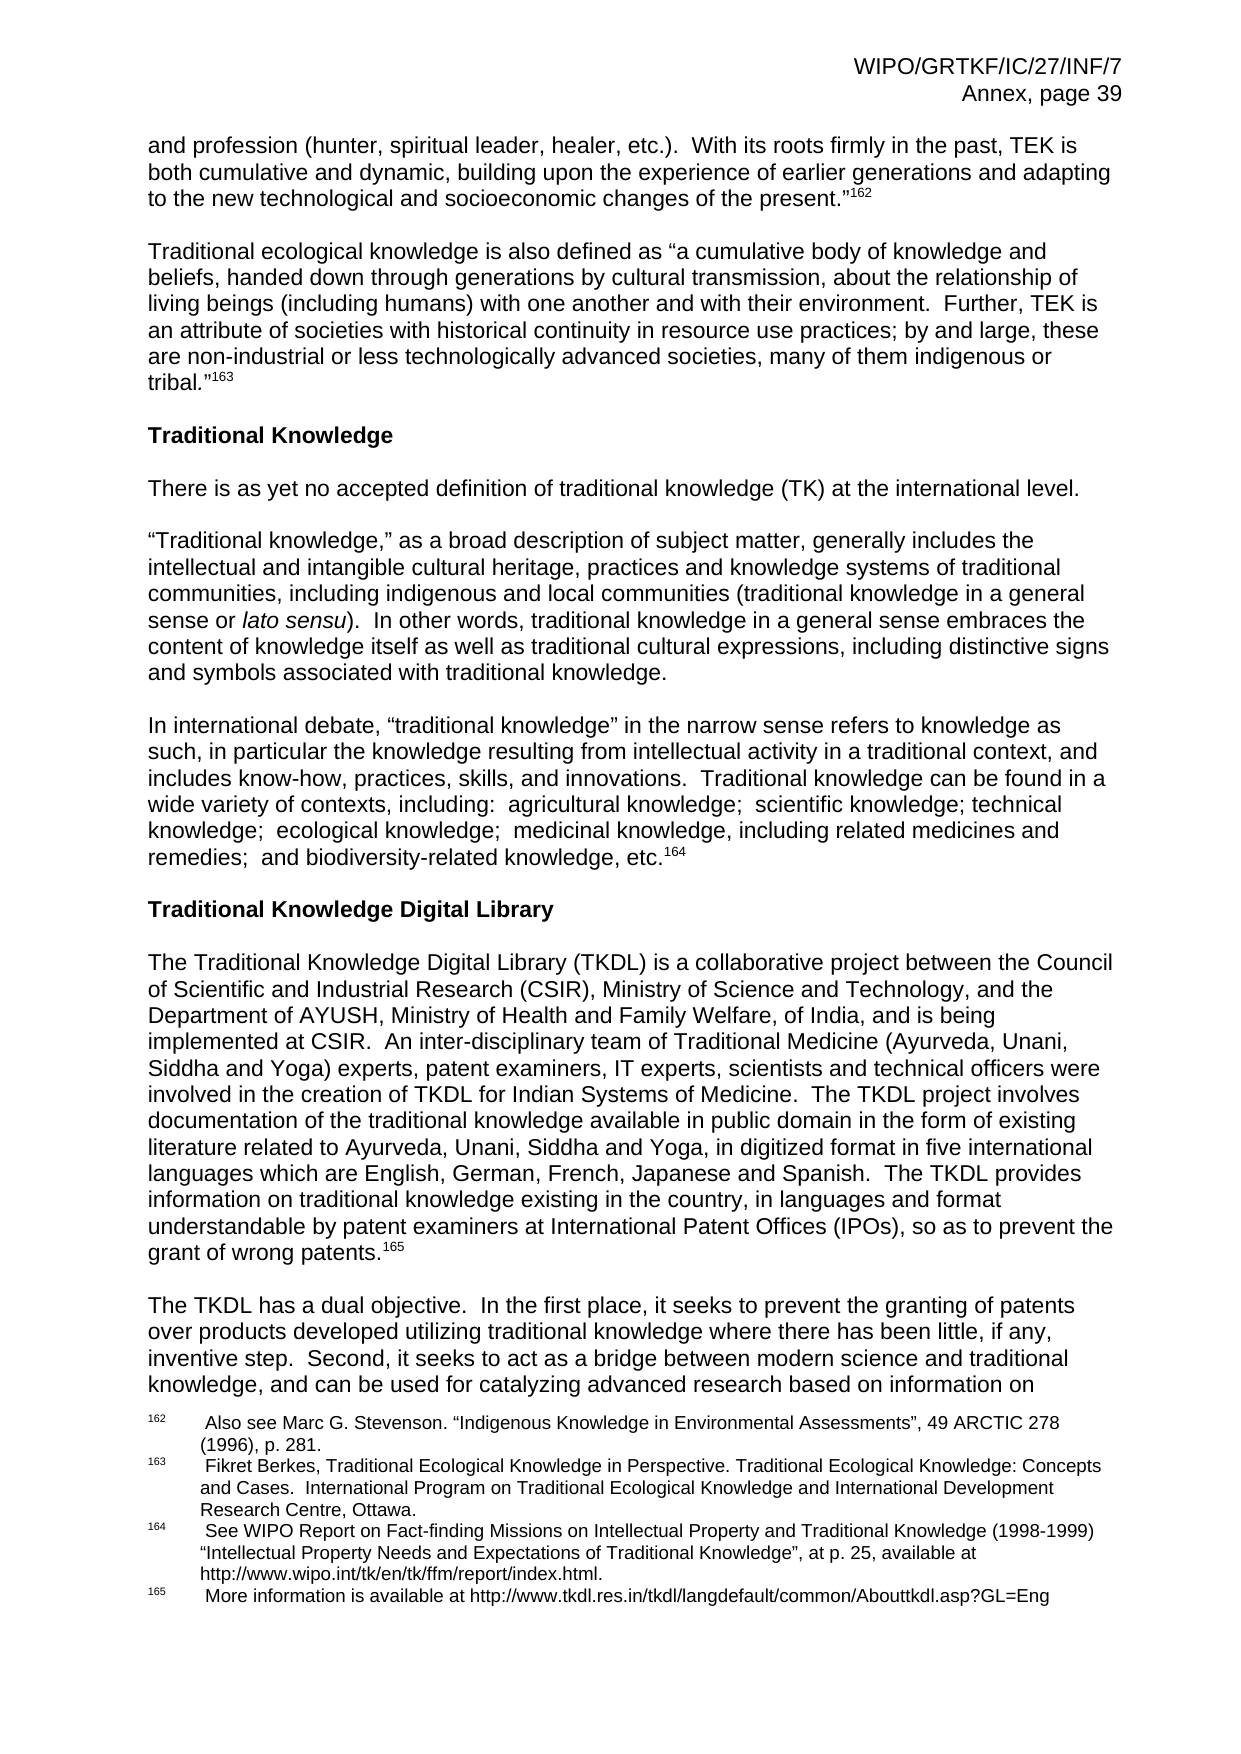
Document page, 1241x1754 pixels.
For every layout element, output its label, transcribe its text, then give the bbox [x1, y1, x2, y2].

text Traditional ecological knowledge is also defined as “a cumulative body of knowledge and beliefs, handed down through generations by cultural transmission, about the relationship of living beings (including humans) with one another and with their environment. Further, TEK is an attribute of societies with historical continuity in resource use practices; by and large, these are non-industrial or less technologically advanced societies, many of them indigenous or tribal.” [148, 238, 1122, 396]
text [148, 1292, 1122, 1397]
text Traditional Knowledge Digital Library [148, 896, 1122, 923]
text In international debate, “traditional knowledge” in the narrow sense refers to knowledge as such, in particular the knowledge resulting from intellectual activity in a traditional context, and includes know-how, practices, skills, and innovations. Traditional knowledge can be found in a wide variety of contexts, including: agricultural knowledge; scientific knowledge; technical knowledge; ecological knowledge; medicinal knowledge, including related medicines and remedies; and biodiversity-related knowledge, etc. [148, 712, 1122, 870]
text There is as yet no accepted definition of traditional knowledge (TK) at the international level. [148, 475, 1122, 501]
text The Traditional Knowledge Digital Library (TKDL) is a collaborative project between the Council of Scientific and Industrial Research (CSIR), Ministry of Science and Technology, and the Department of AYUSH, Ministry of Health and Family Welfare, of , and is being implemented at CSIR. An inter-disciplinary team of Traditional Medicine (Ayurveda, Unani, Siddha and Yoga) experts, patent examiners, IT experts, scientists and technical officers were involved in the creation of TKDL for Indian Systems of Medicine. The TKDL project involves documentation of the traditional knowledge available in public domain in the form of existing literature related to Ayurveda, Unani, Siddha and Yoga, in digitized format in five international languages which are English, German, French, Japanese and Spanish. The TKDL provides information on traditional knowledge existing in the country, in languages and format understandable by patent examiners at International Patent Offices (IPOs), so as to prevent the grant of wrong patents. [148, 949, 1122, 1265]
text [148, 132, 1122, 211]
text Traditional Knowledge [148, 422, 1122, 448]
text “Traditional knowledge,” as a broad description of subject matter generally includes the intellectual and intangible cultural heritage practices and knowledge systems of traditional communities including indigenous and local communities (traditional knowledge in a general sense or lato sensu). In other words traditional knowledge in a general sense embraces the content of knowledge itself as well as traditional cultural expressions including distinctive signs and symbols associated with traditional knowledge. [148, 527, 1122, 686]
